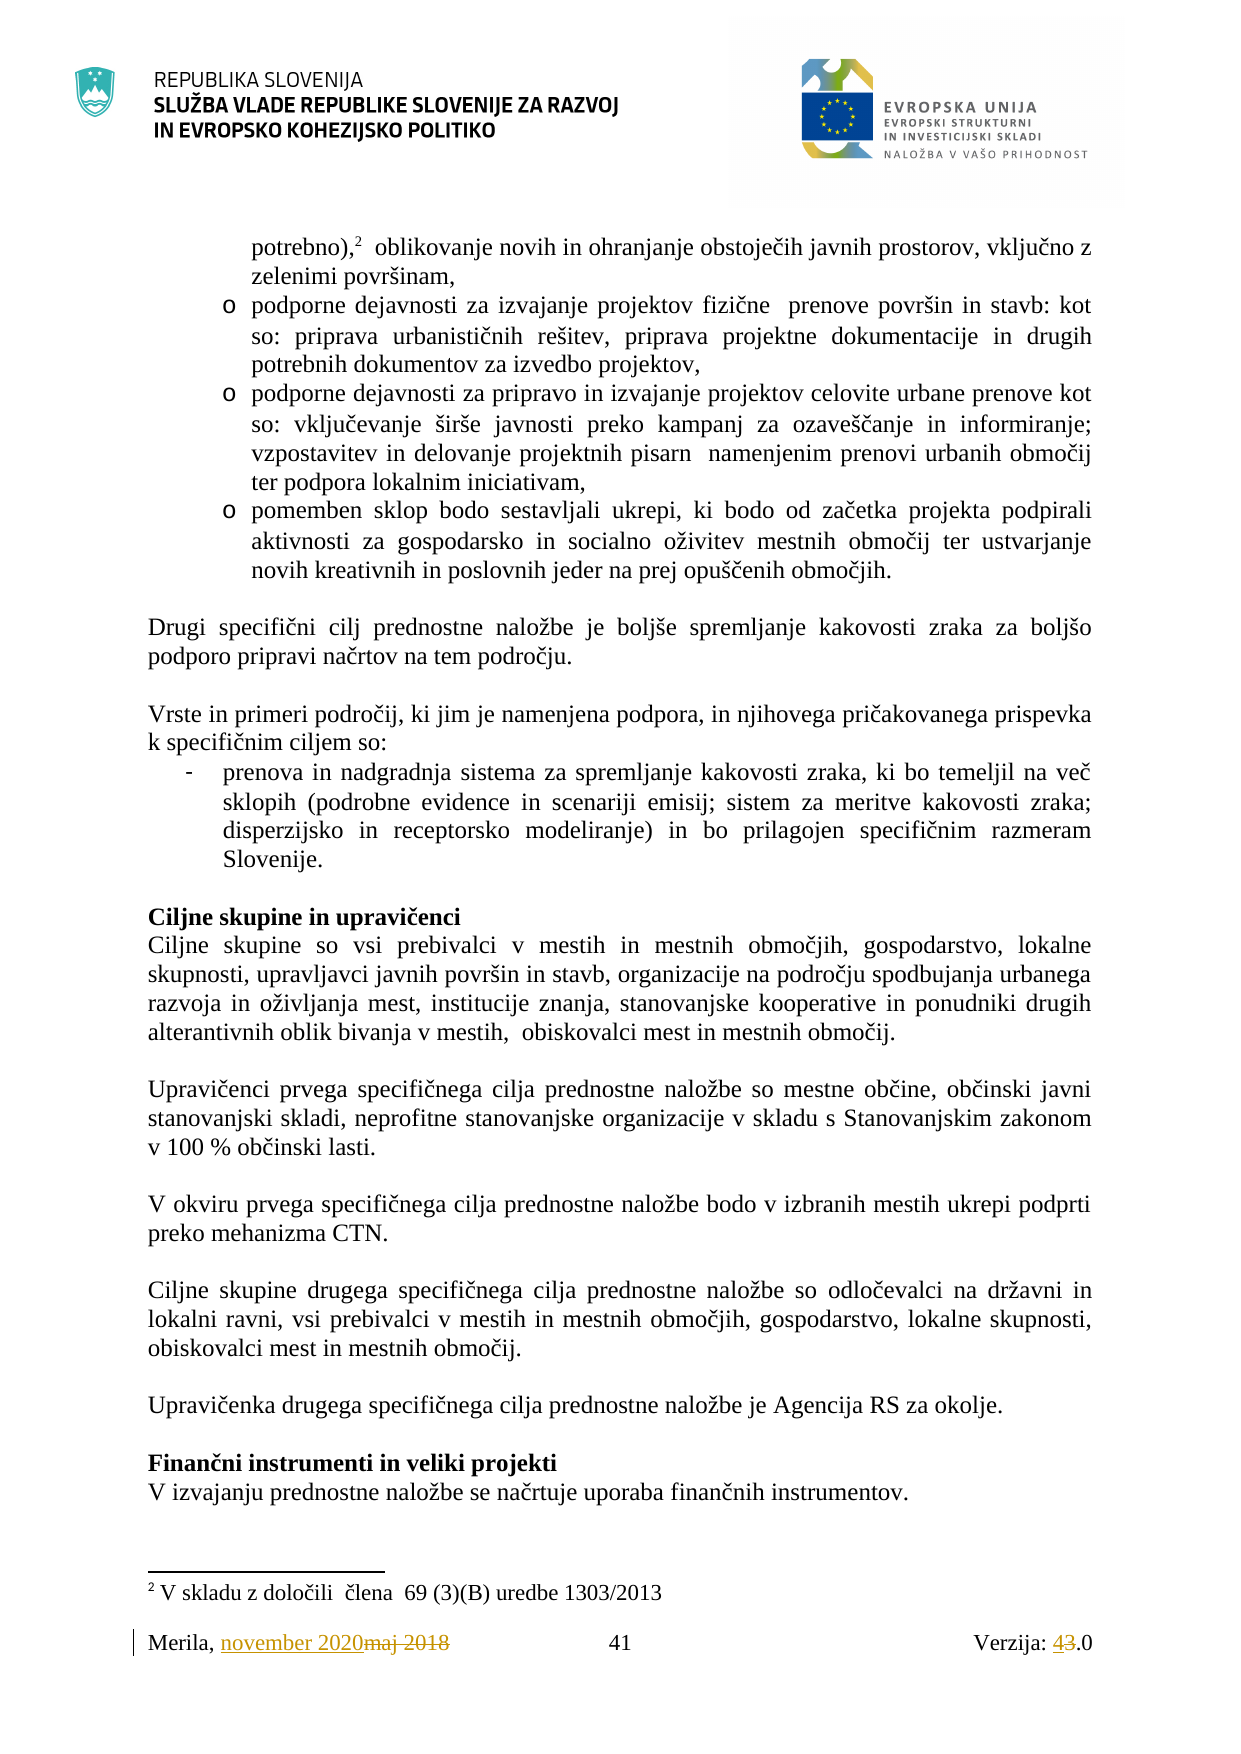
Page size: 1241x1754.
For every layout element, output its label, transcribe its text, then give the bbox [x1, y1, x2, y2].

text Vrste in primeri področij, ki jim je namenjena podpora, in njihovega pričakovanega prispevka k specifičnim ciljem so: [148, 699, 1093, 756]
picture [75, 67, 619, 144]
text V okviru prvega specifičnega cilja prednostne naložbe bodo v izbranih mestih ukrepi podprti preko mehanizma CTN. [148, 1189, 1093, 1247]
list pomemben sklop bodo sestavljali ukrepi, ki bodo od začetka projekta podpirali aktivnosti za gospodarsko in socialno oživitev mestnih območij ter ustvarjanje novih kreativnih in poslovnih jeder na prej opuščenih območjih. [222, 495, 1093, 584]
list podporne dejavnosti za izvajanje projektov fizične prenove površin in stavb: kot so: priprava urbanističnih rešitev, priprava projektne dokumentacije in drugih potrebnih dokumentov za izvedbo projektov, [222, 290, 1093, 378]
list prenova in nadgradnja sistema za spremljanje kakovosti zraka, ki bo temeljil na več sklopih (podrobne evidence in scenariji emisij; sistem za meritve kakovosti zraka; disperzijsko in receptorsko modeliranje) in bo prilagojen specifičnim razmeram Slovenije. [185, 756, 1093, 873]
list podporne dejavnosti za pripravo in izvajanje projektov celovite urbane prenove kot so: vključevanje širše javnosti preko kampanj za ozaveščanje in informiranje; vzpostavitev in delovanje projektnih pisarn namenjenim prenovi urbanih območij ter podpora lokalnim iniciativam, [222, 378, 1093, 495]
text Drugi specifični cilj prednostne naložbe je boljše spremljanje kakovosti zraka za boljšo podporo pripravi načrtov na tem področju. [148, 612, 1093, 670]
text Upravičenci prvega specifičnega cilja prednostne naložbe so mestne občine, občinski javni stanovanjski skladi, neprofitne stanovanjske organizacije v skladu s Stanovanjskim zakonom v 100 % občinski lasti. [148, 1074, 1093, 1161]
text Ciljne skupine drugega specifičnega cilja prednostne naložbe so odločevalci na državni in lokalni ravni, vsi prebivalci v mestih in mestnih območjih, gospodarstvo, lokalne skupnosti, obiskovalci mest in mestnih območij. [148, 1276, 1093, 1362]
text Ciljne skupine so vsi prebivalci v mestih in mestnih območjih, gospodarstvo, lokalne skupnosti, upravljavci javnih površin in stavb, organizacije na področju spodbujanja urbanega razvoja in oživljanja mest, institucije znanja, stanovanjske kooperative in ponudniki drugih alterantivnih oblik bivanja v mestih, obiskovalci mest in mestnih območij. [148, 931, 1093, 1046]
text Upravičenka drugega specifičnega cilja prednostne naložbe je Agencija RS za okolje. [148, 1391, 1093, 1419]
picture [728, 16, 1125, 208]
text Finančni instrumenti in veliki projekti [148, 1448, 1093, 1477]
text Ciljne skupine in upravičenci [148, 902, 1093, 931]
text V izvajanju prednostne naložbe se načrtuje uporaba finančnih instrumentov. [148, 1477, 1093, 1506]
